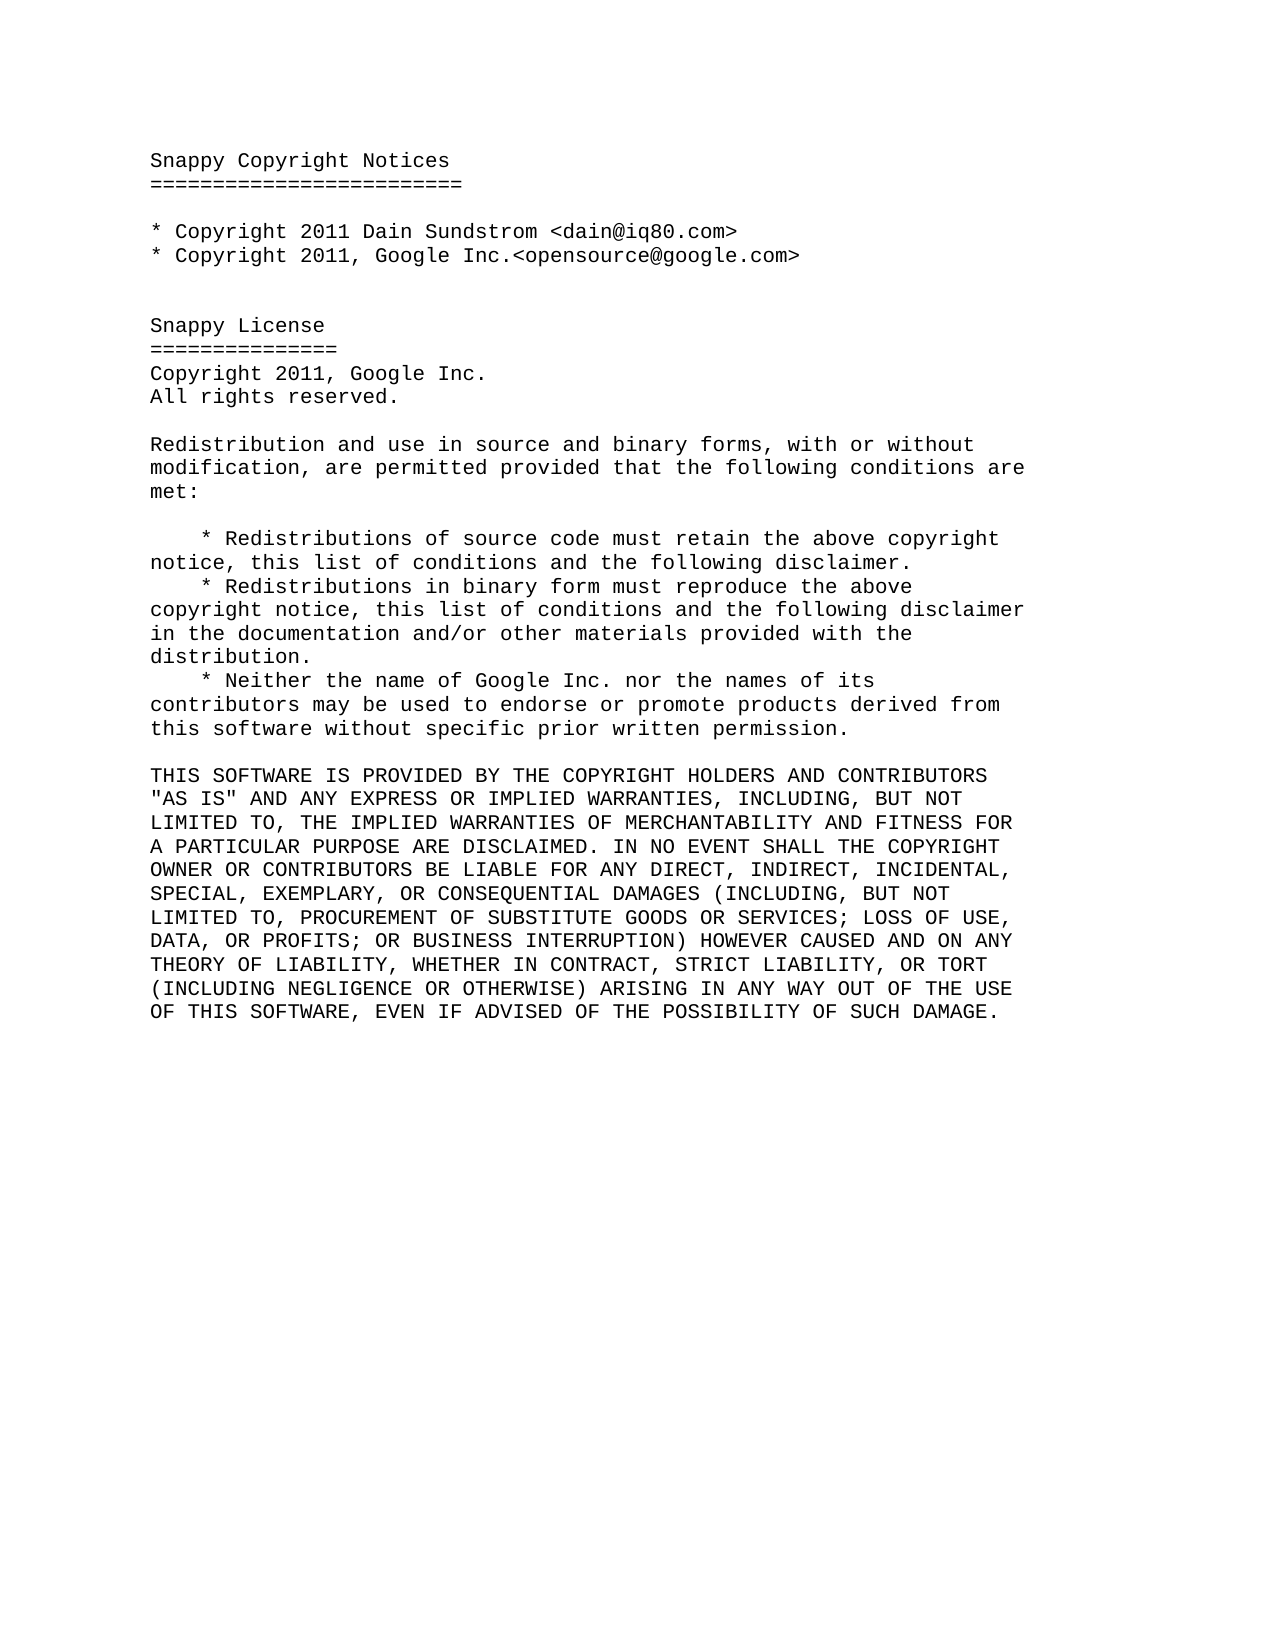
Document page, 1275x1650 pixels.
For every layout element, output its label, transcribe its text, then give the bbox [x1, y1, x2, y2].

text SPECIAL, EXEMPLARY, OR CONSEQUENTIAL DAMAGES (INCLUDING, BUT NOT [150, 883, 1125, 907]
text LIMITED TO, PROCUREMENT OF SUBSTITUTE GOODS OR SERVICES; LOSS OF USE, [150, 907, 1125, 930]
text (INCLUDING NEGLIGENCE OR OTHERWISE) ARISING IN ANY WAY OUT OF THE USE [150, 978, 1125, 1001]
text "AS IS" AND ANY EXPRESS OR IMPLIED WARRANTIES, INCLUDING, BUT NOT [150, 788, 1125, 812]
text met: [150, 481, 1125, 505]
text * Copyright 2011 Dain Sundstrom <dain@iq80.com> [150, 221, 1125, 244]
text Copyright 2011, Google Inc. [150, 363, 1125, 386]
text A PARTICULAR PURPOSE ARE DISCLAIMED. IN NO EVENT SHALL THE COPYRIGHT [150, 836, 1125, 859]
text distribution. [150, 647, 1125, 670]
text modification, are permitted provided that the following conditions are [150, 457, 1125, 481]
text * Redistributions in binary form must reproduce the above [150, 576, 1125, 599]
text in the documentation and/or other materials provided with the [150, 623, 1125, 647]
text ========================= [150, 174, 1125, 197]
text THEORY OF LIABILITY, WHETHER IN CONTRACT, STRICT LIABILITY, OR TORT [150, 954, 1125, 978]
text Snappy Copyright Notices [150, 150, 1125, 174]
text notice, this list of conditions and the following disclaimer. [150, 552, 1125, 576]
text OWNER OR CONTRIBUTORS BE LIABLE FOR ANY DIRECT, INDIRECT, INCIDENTAL, [150, 859, 1125, 883]
text copyright notice, this list of conditions and the following disclaimer [150, 599, 1125, 623]
text Redistribution and use in source and binary forms, with or without [150, 434, 1125, 457]
text All rights reserved. [150, 386, 1125, 410]
text * Copyright 2011, Google Inc.<opensource@google.com> [150, 244, 1125, 268]
text OF THIS SOFTWARE, EVEN IF ADVISED OF THE POSSIBILITY OF SUCH DAMAGE. [150, 1001, 1125, 1025]
text THIS SOFTWARE IS PROVIDED BY THE COPYRIGHT HOLDERS AND CONTRIBUTORS [150, 765, 1125, 788]
text Snappy License [150, 316, 1125, 339]
text DATA, OR PROFITS; OR BUSINESS INTERRUPTION) HOWEVER CAUSED AND ON ANY [150, 930, 1125, 954]
text * Redistributions of source code must retain the above copyright [150, 528, 1125, 552]
text =============== [150, 339, 1125, 363]
text contributors may be used to endorse or promote products derived from [150, 694, 1125, 717]
text this software without specific prior written permission. [150, 717, 1125, 741]
text LIMITED TO, THE IMPLIED WARRANTIES OF MERCHANTABILITY AND FITNESS FOR [150, 812, 1125, 836]
text * Neither the name of Google Inc. nor the names of its [150, 670, 1125, 694]
